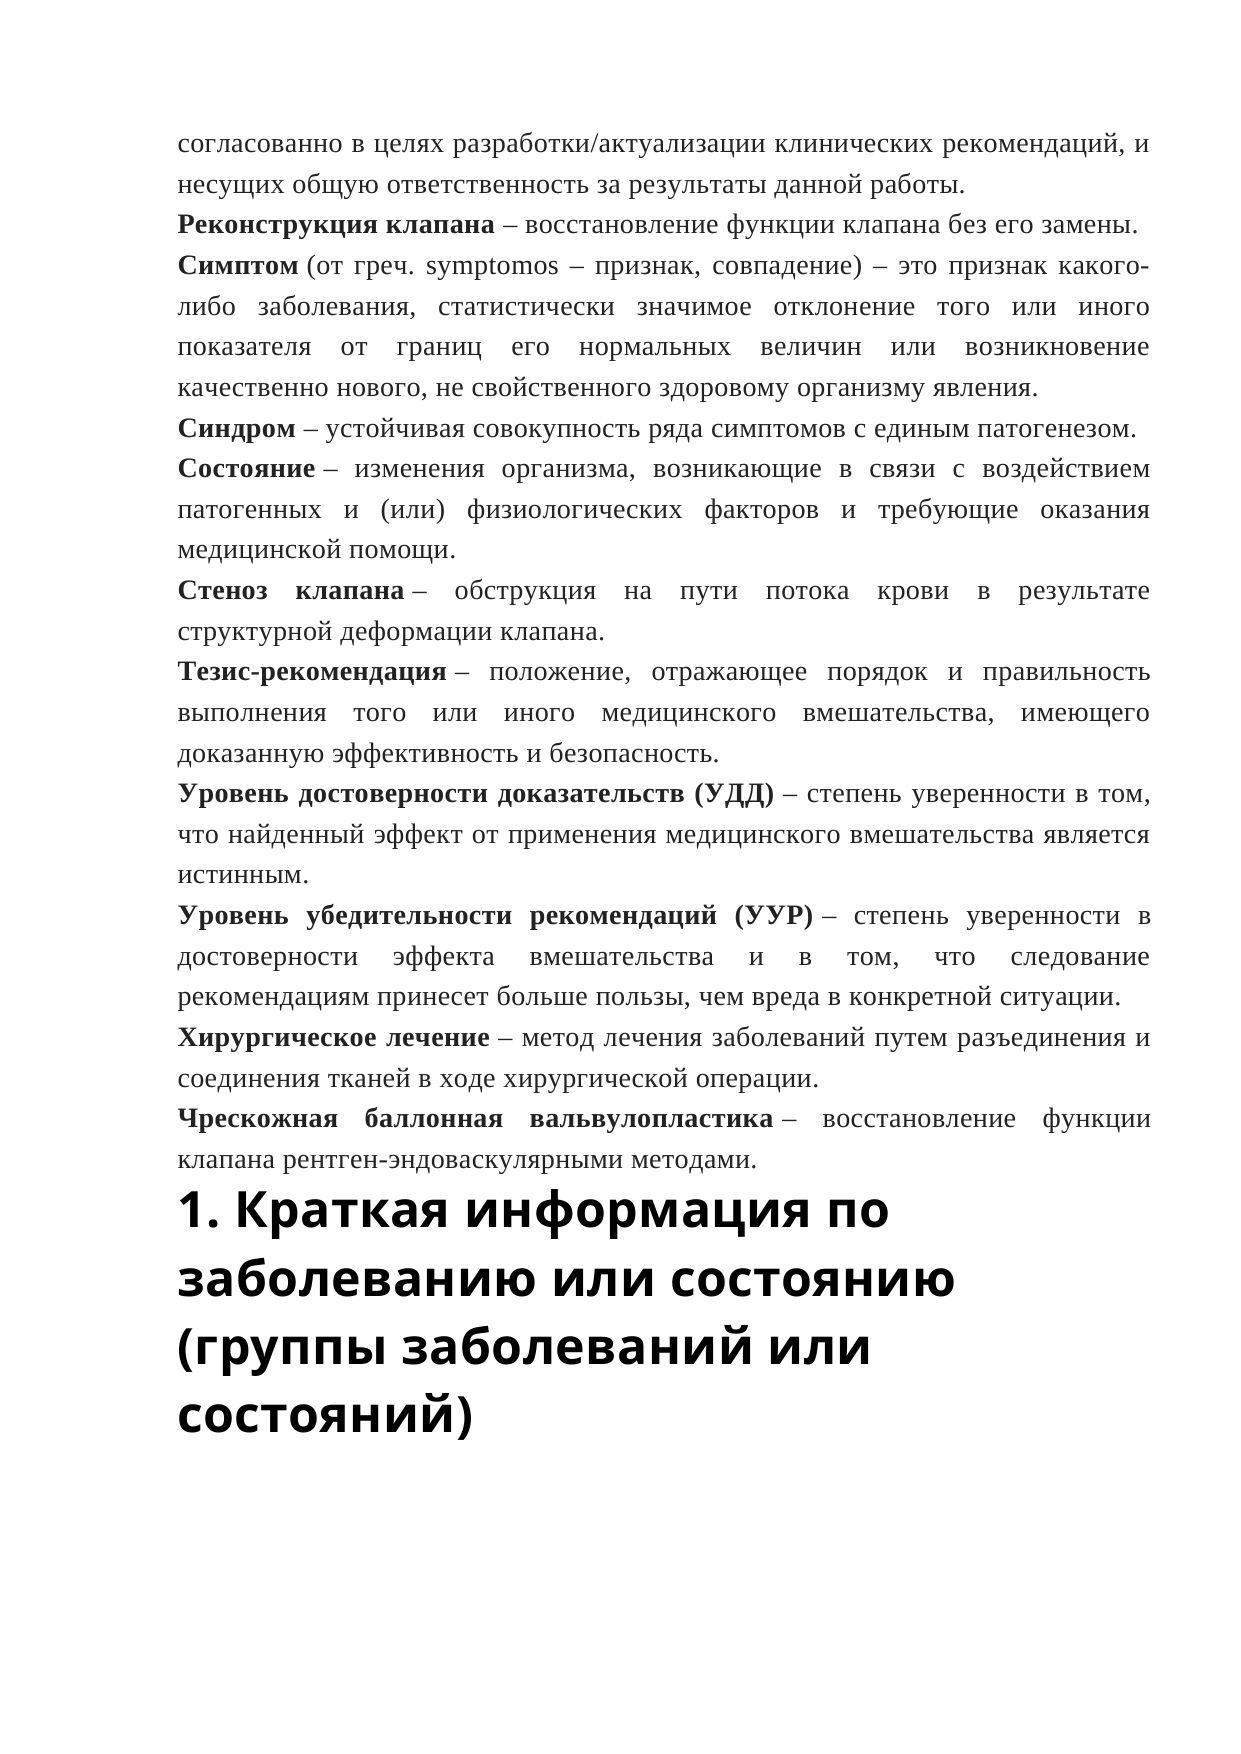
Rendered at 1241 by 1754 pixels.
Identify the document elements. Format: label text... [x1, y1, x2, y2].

text 1. Краткая информация по заболеванию или состоянию (группы заболеваний или состояний) [177, 1174, 1152, 1447]
text Реконструкция клапана – восстановление функции клапана без его замены. [177, 199, 1152, 240]
text Состояние – изменения организма, возникающие в связи с воздействием патогенных и (или) физиологических факторов и требующие оказания медицинской помощи. [177, 443, 1152, 565]
text Уровень достоверности доказательств (УДД) – степень уверенности в том, что найденный эффект от применения медицинского вмешательства является истинным. [177, 768, 1152, 890]
text Симптом (от греч. symptomos – признак, совпадение) – это признак какого-либо заболевания, статистически значимое отклонение того или иного показателя от границ его нормальных величин или возникновение качественно нового, не свойственного здоровому организму явления. [177, 240, 1152, 402]
text Хирургическое лечение – метод лечения заболеваний путем разъединения и соединения тканей в ходе хирургической операции. [177, 1012, 1152, 1093]
text Чрескожная баллонная вальвулопластика – восстановление функции клапана рентген-эндоваскулярными методами. [177, 1093, 1152, 1174]
text Синдром – устойчивая совокупность ряда симптомов с единым патогенезом. [177, 402, 1152, 443]
text Стеноз клапана – обструкция на пути потока крови в результате структурной деформации клапана. [177, 565, 1152, 646]
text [177, 118, 1152, 199]
text Уровень убедительности рекомендаций (УУР) – степень уверенности в достоверности эффекта вмешательства и в том, что следование рекомендациям принесет больше пользы, чем вреда в конкретной ситуации. [177, 890, 1152, 1012]
text Тезис-рекомендация – положение, отражающее порядок и правильность выполнения того или иного медицинского вмешательства, имеющего доказанную эффективность и безопасность. [177, 646, 1152, 768]
